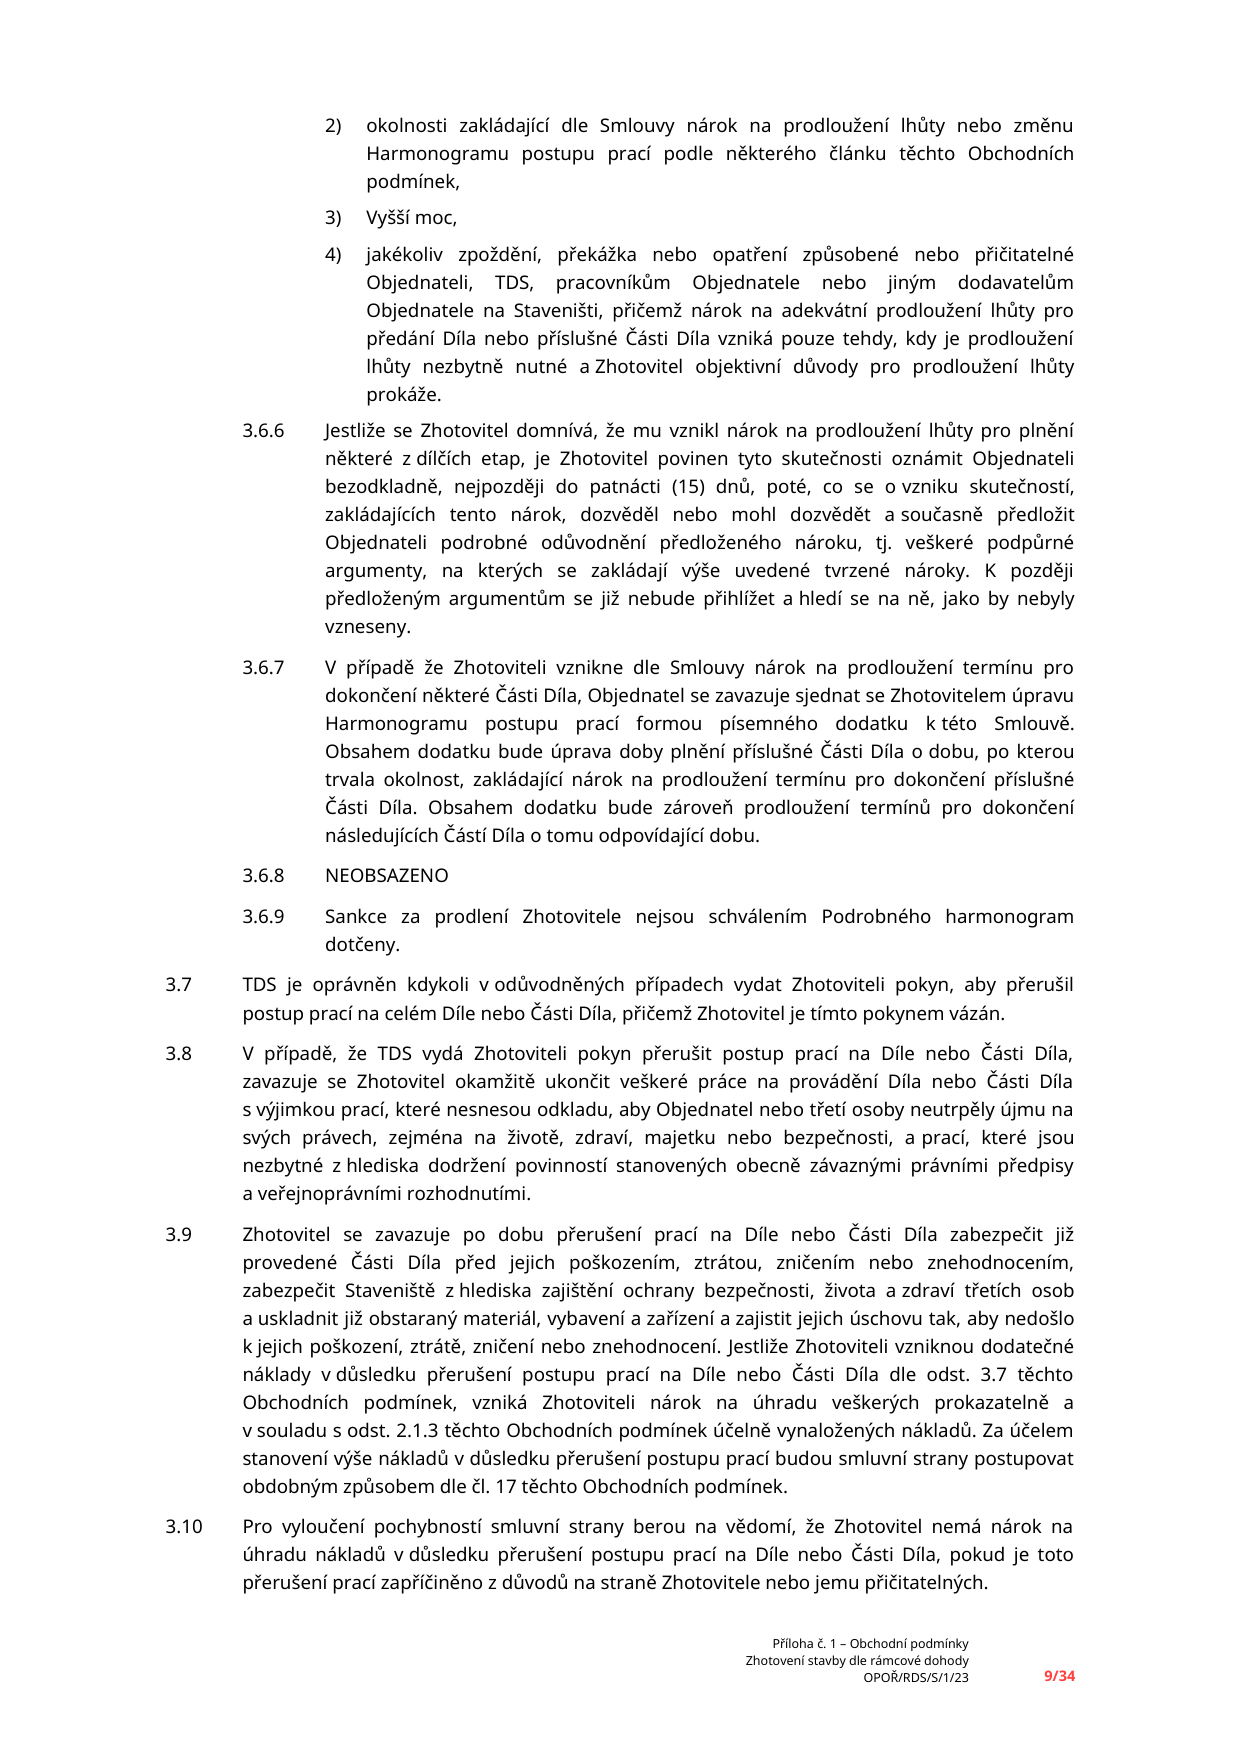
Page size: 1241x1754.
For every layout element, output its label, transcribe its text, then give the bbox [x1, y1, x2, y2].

text V případě, že TDS vydá Zhotoviteli pokyn přerušit postup prací na Díle nebo Části Díla, zavazuje se Zhotovitel okamžitě ukončit veškeré práce na provádění Díla nebo Části Díla s výjimkou prací, které nesnesou odkladu, aby Objednatel nebo třetí osoby neutrpěly újmu na svých právech, zejména na životě, zdraví, majetku nebo bezpečnosti, a prací, které jsou nezbytné z hlediska dodržení povinností stanovených obecně závaznými právními předpisy a veřejnoprávními rozhodnutími. [165, 1040, 1075, 1206]
text Zhotovitel se zavazuje po dobu přerušení prací na Díle nebo Části Díla zabezpečit již provedené Části Díla před jejich poškozením, ztrátou, zničením nebo znehodnocením, zabezpečit Staveniště z hlediska zajištění ochrany bezpečnosti, života a zdraví třetích osob a uskladnit již obstaraný materiál, vybavení a zařízení a zajistit jejich úschovu tak, aby nedošlo k jejich poškození, ztrátě, zničení nebo znehodnocení. Jestliže Zhotoviteli vzniknou dodatečné náklady v důsledku přerušení postupu prací na Díle nebo Části Díla dle odst. 3.7 těchto Obchodních podmínek, vzniká Zhotoviteli nárok na úhradu veškerých prokazatelně a v souladu s odst. 2.1.3 těchto Obchodních podmínek účelně vynaložených nákladů. Za účelem stanovení výše nákladů v důsledku přerušení postupu prací budou smluvní strany postupovat obdobným způsobem dle čl. 17 těchto Obchodních podmínek. [165, 1221, 1075, 1499]
text Sankce za prodlení Zhotovitele nejsou schválením Podrobného harmonogram dotčeny. [242, 903, 1075, 957]
text Pro vyloučení pochybností smluvní strany berou na vědomí, že Zhotovitel nemá nárok na úhradu nákladů v důsledku přerušení postupu prací na Díle nebo Části Díla, pokud je toto přerušení prací zapříčiněno z důvodů na straně Zhotovitele nebo jemu přičitatelných. [165, 1514, 1075, 1595]
text okolnosti zakládající dle Smlouvy nárok na prodloužení lhůty nebo změnu Harmonogramu postupu prací podle některého článku těchto Obchodních podmínek, [325, 112, 1075, 194]
text TDS je oprávněn kdykoli v odůvodněných případech vydat Zhotoviteli pokyn, aby přerušil postup prací na celém Díle nebo Části Díla, přičemž Zhotovitel je tímto pokynem vázán. [165, 972, 1075, 1025]
text V případě že Zhotoviteli vznikne dle Smlouvy nárok na prodloužení termínu pro dokončení některé Části Díla, Objednatel se zavazuje sjednat se Zhotovitelem úpravu Harmonogramu postupu prací formou písemného dodatku k této Smlouvě. Obsahem dodatku bude úprava doby plnění příslušné Části Díla o dobu, po kterou trvala okolnost, zakládající nárok na prodloužení termínu pro dokončení příslušné Části Díla. Obsahem dodatku bude zároveň prodloužení termínů pro dokončení následujících Částí Díla o tomu odpovídající dobu. [242, 654, 1075, 848]
text jakékoliv zpoždění, překážka nebo opatření způsobené nebo přičitatelné Objednateli, TDS, pracovníkům Objednatele nebo jiným dodavatelům Objednatele na Staveništi, přičemž nárok na adekvátní prodloužení lhůty pro předání Díla nebo příslušné Části Díla vzniká pouze tehdy, kdy je prodloužení lhůty nezbytně nutné a Zhotovitel objektivní důvody pro prodloužení lhůty prokáže. [325, 241, 1075, 407]
text NEOBSAZENO [242, 863, 1075, 888]
text Vyšší moc, [325, 204, 1075, 230]
text Jestliže se Zhotovitel domnívá, že mu vznikl nárok na prodloužení lhůty pro plnění některé z dílčích etap, je Zhotovitel povinen tyto skutečnosti oznámit Objednateli bezodkladně, nejpozději do patnácti (15) dnů, poté, co se o vzniku skutečností, zakládajících tento nárok, dozvěděl nebo mohl dozvědět a současně předložit Objednateli podrobné odůvodnění předloženého nároku, tj. veškeré podpůrné argumenty, na kterých se zakládají výše uvedené tvrzené nároky. K později předloženým argumentům se již nebude přihlížet a hledí se na ně, jako by nebyly vzneseny. [242, 417, 1075, 639]
